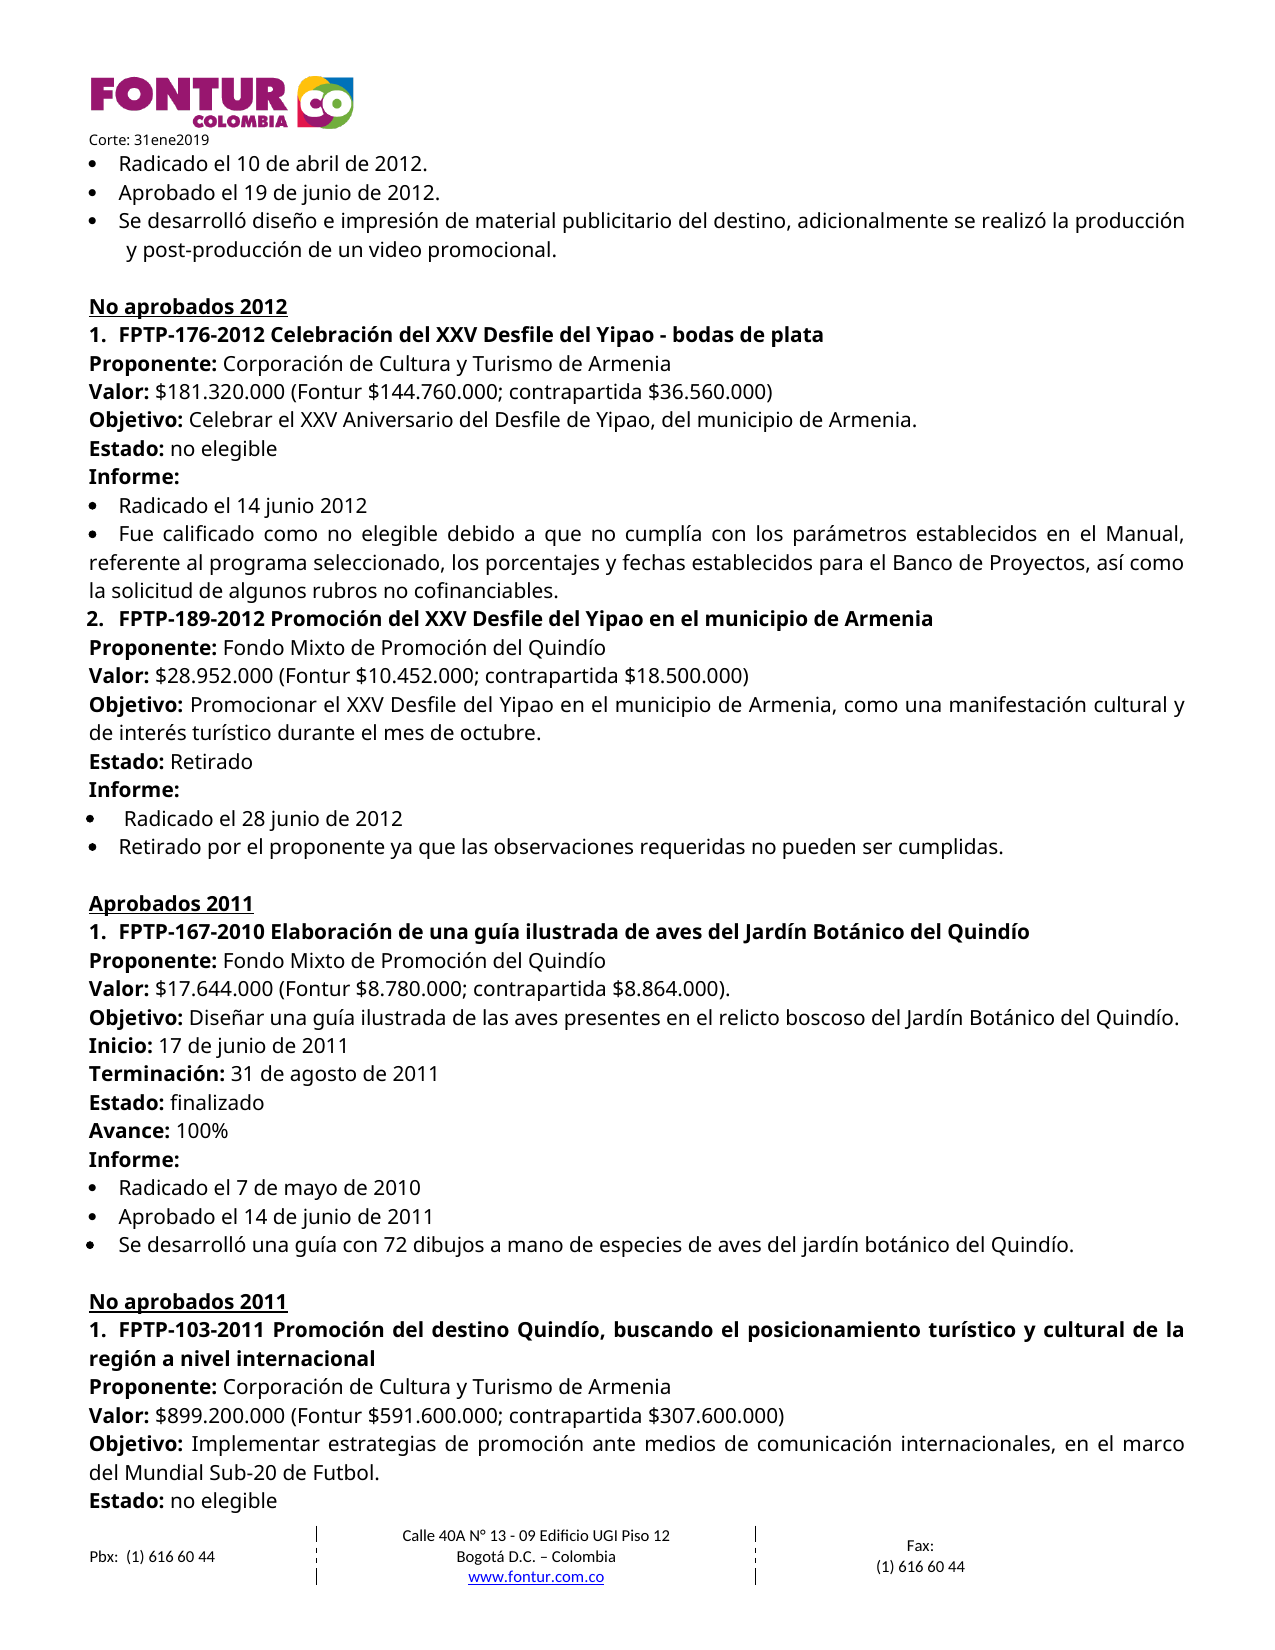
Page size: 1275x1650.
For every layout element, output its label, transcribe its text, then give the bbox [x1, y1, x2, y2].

text Inicio: 17 de junio de 2011 [89, 1031, 1186, 1059]
text No aprobados 2011 [89, 1287, 1186, 1316]
text Valor: $899.200.000 (Fontur $591.600.000; contrapartida $307.600.000) [89, 1401, 1186, 1429]
text Estado: finalizado [89, 1088, 1186, 1116]
list Radicado el 28 junio de 2012 [86, 804, 1186, 832]
text Estado: Retirado [89, 747, 1186, 775]
text Objetivo: Celebrar el XXV Aniversario del Desfile de Yipao, del municipio de Armenia. [89, 406, 1186, 434]
list Se desarrolló una guía con 72 dibujos a mano de especies de aves del jardín botánico del Quindío. [86, 1230, 1186, 1259]
picture [88, 73, 355, 130]
text Informe: [89, 1145, 1186, 1173]
text Avance: 100% [89, 1116, 1186, 1145]
text Objetivo: Promocionar el XXV Desfile del Yipao en el municipio de Armenia, como una manifestación cultural y de interés turístico durante el mes de octubre. [89, 690, 1186, 747]
list Aprobado el 19 de junio de 2012. [89, 178, 1186, 206]
text Proponente: Fondo Mixto de Promoción del Quindío [89, 946, 1186, 974]
text Informe: [89, 775, 1186, 804]
text Terminación: 31 de agosto de 2011 [89, 1059, 1186, 1088]
list Retirado por el proponente ya que las observaciones requeridas no pueden ser cumplidas. [89, 832, 1186, 861]
list FPTP-176-2012 Celebración del XXV Desfile del Yipao - bodas de plata [89, 320, 1186, 349]
list FPTP-103-2011 Promoción del destino Quindío, buscando el posicionamiento turístico y cultural de la región a nivel internacional [89, 1316, 1186, 1372]
text Valor: $181.320.000 (Fontur $144.760.000; contrapartida $36.560.000) [89, 377, 1186, 406]
text Proponente: Corporación de Cultura y Turismo de Armenia [89, 1372, 1186, 1401]
text Objetivo: Implementar estrategias de promoción ante medios de comunicación internacionales, en el marco del Mundial Sub-20 de Futbol. [89, 1429, 1186, 1486]
text Informe: [89, 462, 1186, 491]
list Radicado el 7 de mayo de 2010 [89, 1173, 1186, 1202]
list FPTP-189-2012 Promoción del XXV Desfile del Yipao en el municipio de Armenia [86, 604, 1186, 633]
text Valor: $28.952.000 (Fontur $10.452.000; contrapartida $18.500.000) [89, 661, 1186, 690]
text Proponente: Corporación de Cultura y Turismo de Armenia [89, 349, 1186, 377]
text Aprobados 2011 [89, 889, 1186, 917]
text Proponente: Fondo Mixto de Promoción del Quindío [89, 633, 1186, 661]
list FPTP-167-2010 Elaboración de una guía ilustrada de aves del Jardín Botánico del Quindío [89, 917, 1186, 946]
text Estado: no elegible [89, 434, 1186, 462]
text Objetivo: Diseñar una guía ilustrada de las aves presentes en el relicto boscoso del Jardín Botánico del Quindío. [89, 1003, 1186, 1031]
list Fue calificado como no elegible debido a que no cumplía con los parámetros establecidos en el Manual, referente al programa seleccionado, los porcentajes y fechas establecidos para el Banco de Proyectos, así como la solicitud de algunos rubros no cofinanciables. [89, 519, 1186, 604]
list Radicado el 10 de abril de 2012. [89, 149, 1186, 178]
text No aprobados 2012 [89, 292, 1186, 320]
text Valor: $17.644.000 (Fontur $8.780.000; contrapartida $8.864.000). [89, 974, 1186, 1003]
list Aprobado el 14 de junio de 2011 [89, 1202, 1186, 1230]
list Radicado el 14 junio 2012 [89, 491, 1186, 519]
text Estado: no elegible [89, 1486, 1186, 1514]
list Se desarrolló diseño e impresión de material publicitario del destino, adicionalmente se realizó la producción y post-producción de un video promocional. [89, 206, 1186, 263]
